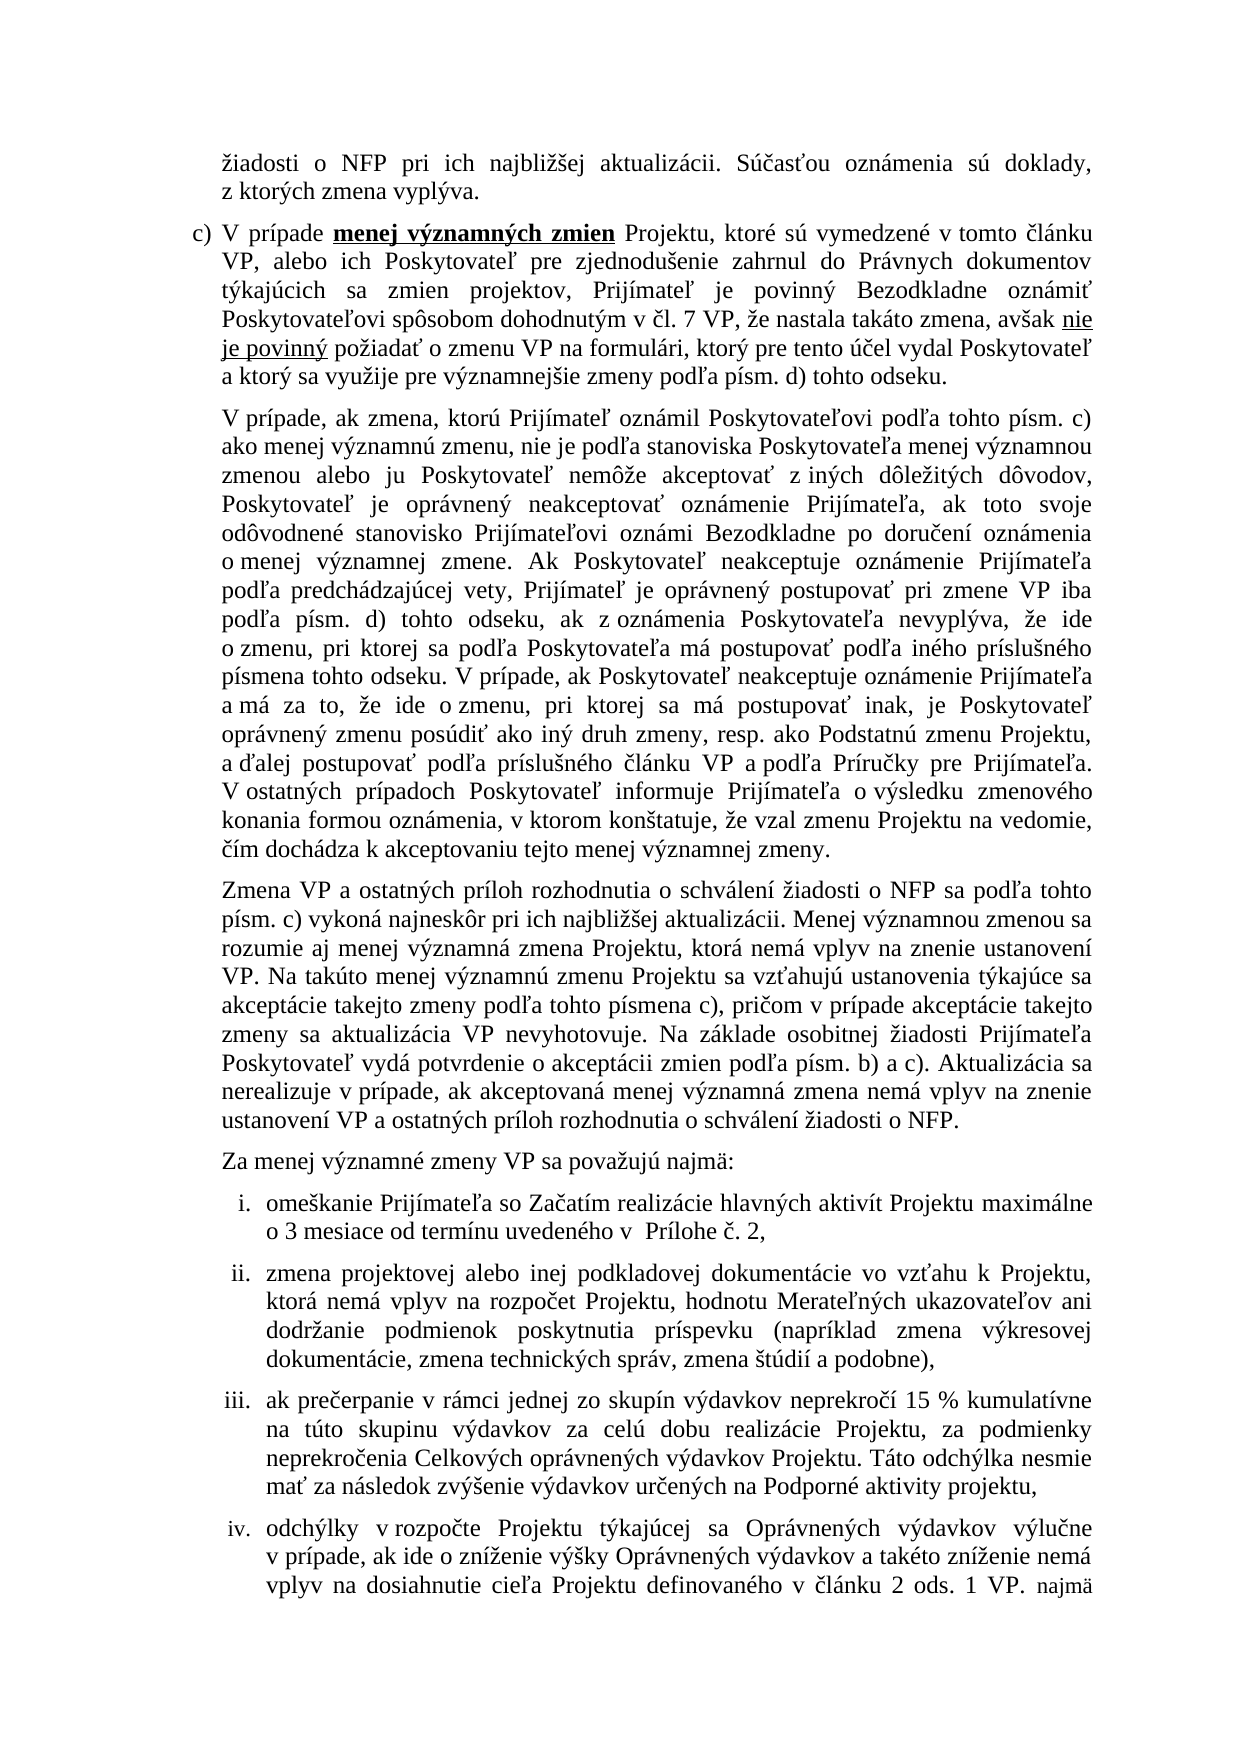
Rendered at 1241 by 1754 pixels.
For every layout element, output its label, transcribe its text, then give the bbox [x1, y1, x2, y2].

list omeškanie Prijímateľa so Začatím realizácie hlavných aktivít Projektu maximálne o 3 mesiace od termínu uvedeného v Prílohe č. 2, [251, 1188, 1093, 1245]
text Za menej významné zmeny VP sa považujú najmä: [221, 1146, 1093, 1175]
list zmena projektovej alebo inej podkladovej dokumentácie vo vzťahu k Projektu, ktorá nemá vplyv na rozpočet Projektu, hodnotu Merateľných ukazovateľov ani dodržanie podmienok poskytnutia príspevku (napríklad zmena výkresovej dokumentácie, zmena technických správ, zmena štúdií a podobne), [251, 1258, 1093, 1373]
text V prípade, ak zmena, ktorú Prijímateľ oznámil Poskytovateľovi podľa tohto písm. c) ako menej významnú zmenu, nie je podľa stanoviska Poskytovateľa menej významnou zmenou alebo ju Poskytovateľ nemôže akceptovať z iných dôležitých dôvodov, Poskytovateľ je oprávnený neakceptovať oznámenie Prijímateľa, ak toto svoje odôvodnené stanovisko Prijímateľovi oznámi Bezodkladne po doručení oznámenia o menej významnej zmene. Ak Poskytovateľ neakceptuje oznámenie Prijímateľa podľa predchádzajúcej vety, Prijímateľ je oprávnený postupovať pri zmene VP iba podľa písm. d) tohto odseku, ak z oznámenia Poskytovateľa nevyplýva, že ide o zmenu, pri ktorej sa podľa Poskytovateľa má postupovať podľa iného príslušného písmena tohto odseku. V prípade, ak Poskytovateľ neakceptuje oznámenie Prijímateľa a má za to, že ide o zmenu, pri ktorej sa má postupovať inak, je Poskytovateľ oprávnený zmenu posúdiť ako iný druh zmeny, resp. ako Podstatnú zmenu Projektu, a ďalej postupovať podľa príslušného článku VP a podľa Príručky pre Prijímateľa. V ostatných prípadoch Poskytovateľ informuje Prijímateľa o výsledku zmenového konania formou oznámenia, v ktorom konštatuje, že vzal zmenu Projektu na vedomie, čím dochádza k akceptovaniu tejto menej významnej zmeny. [221, 403, 1093, 863]
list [251, 1513, 1093, 1599]
text Zmena VP a ostatných príloh rozhodnutia o schválení žiadosti o NFP sa podľa tohto písm. c) vykoná najneskôr pri ich najbližšej aktualizácii. Menej významnou zmenou sa rozumie aj menej významná zmena Projektu, ktorá nemá vplyv na znenie ustanovení VP. Na takúto menej významnú zmenu Projektu sa vzťahujú ustanovenia týkajúce sa akceptácie takejto zmeny podľa tohto písmena c), pričom v prípade akceptácie takejto zmeny sa aktualizácia VP nevyhotovuje. Na základe osobitnej žiadosti Prijímateľa Poskytovateľ vydá potvrdenie o akceptácii zmien podľa písm. b) a c). Aktualizácia sa nerealizuje v prípade, ak akceptovaná menej významná zmena nemá vplyv na znenie ustanovení VP a ostatných príloh rozhodnutia o schválení žiadosti o NFP. [221, 875, 1093, 1134]
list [192, 148, 1093, 205]
list V prípade menej významných zmien Projektu, ktoré sú vymedzené v tomto článku VP, alebo ich Poskytovateľ pre zjednodušenie zahrnul do Právnych dokumentov týkajúcich sa zmien projektov, Prijímateľ je povinný Bezodkladne oznámiť Poskytovateľovi spôsobom dohodnutým v čl. 7 VP, že nastala takáto zmena, avšak nie je povinný požiadať o zmenu VP na formulári, ktorý pre tento účel vydal Poskytovateľ a ktorý sa využije pre významnejšie zmeny podľa písm. d) tohto odseku. [192, 218, 1093, 390]
list ak prečerpanie v rámci jednej zo skupín výdavkov neprekročí 15 % kumulatívne na túto skupinu výdavkov za celú dobu realizácie Projektu, za podmienky neprekročenia Celkových oprávnených výdavkov Projektu. Táto odchýlka nesmie mať za následok zvýšenie výdavkov určených na Podporné aktivity projektu, [251, 1385, 1093, 1500]
